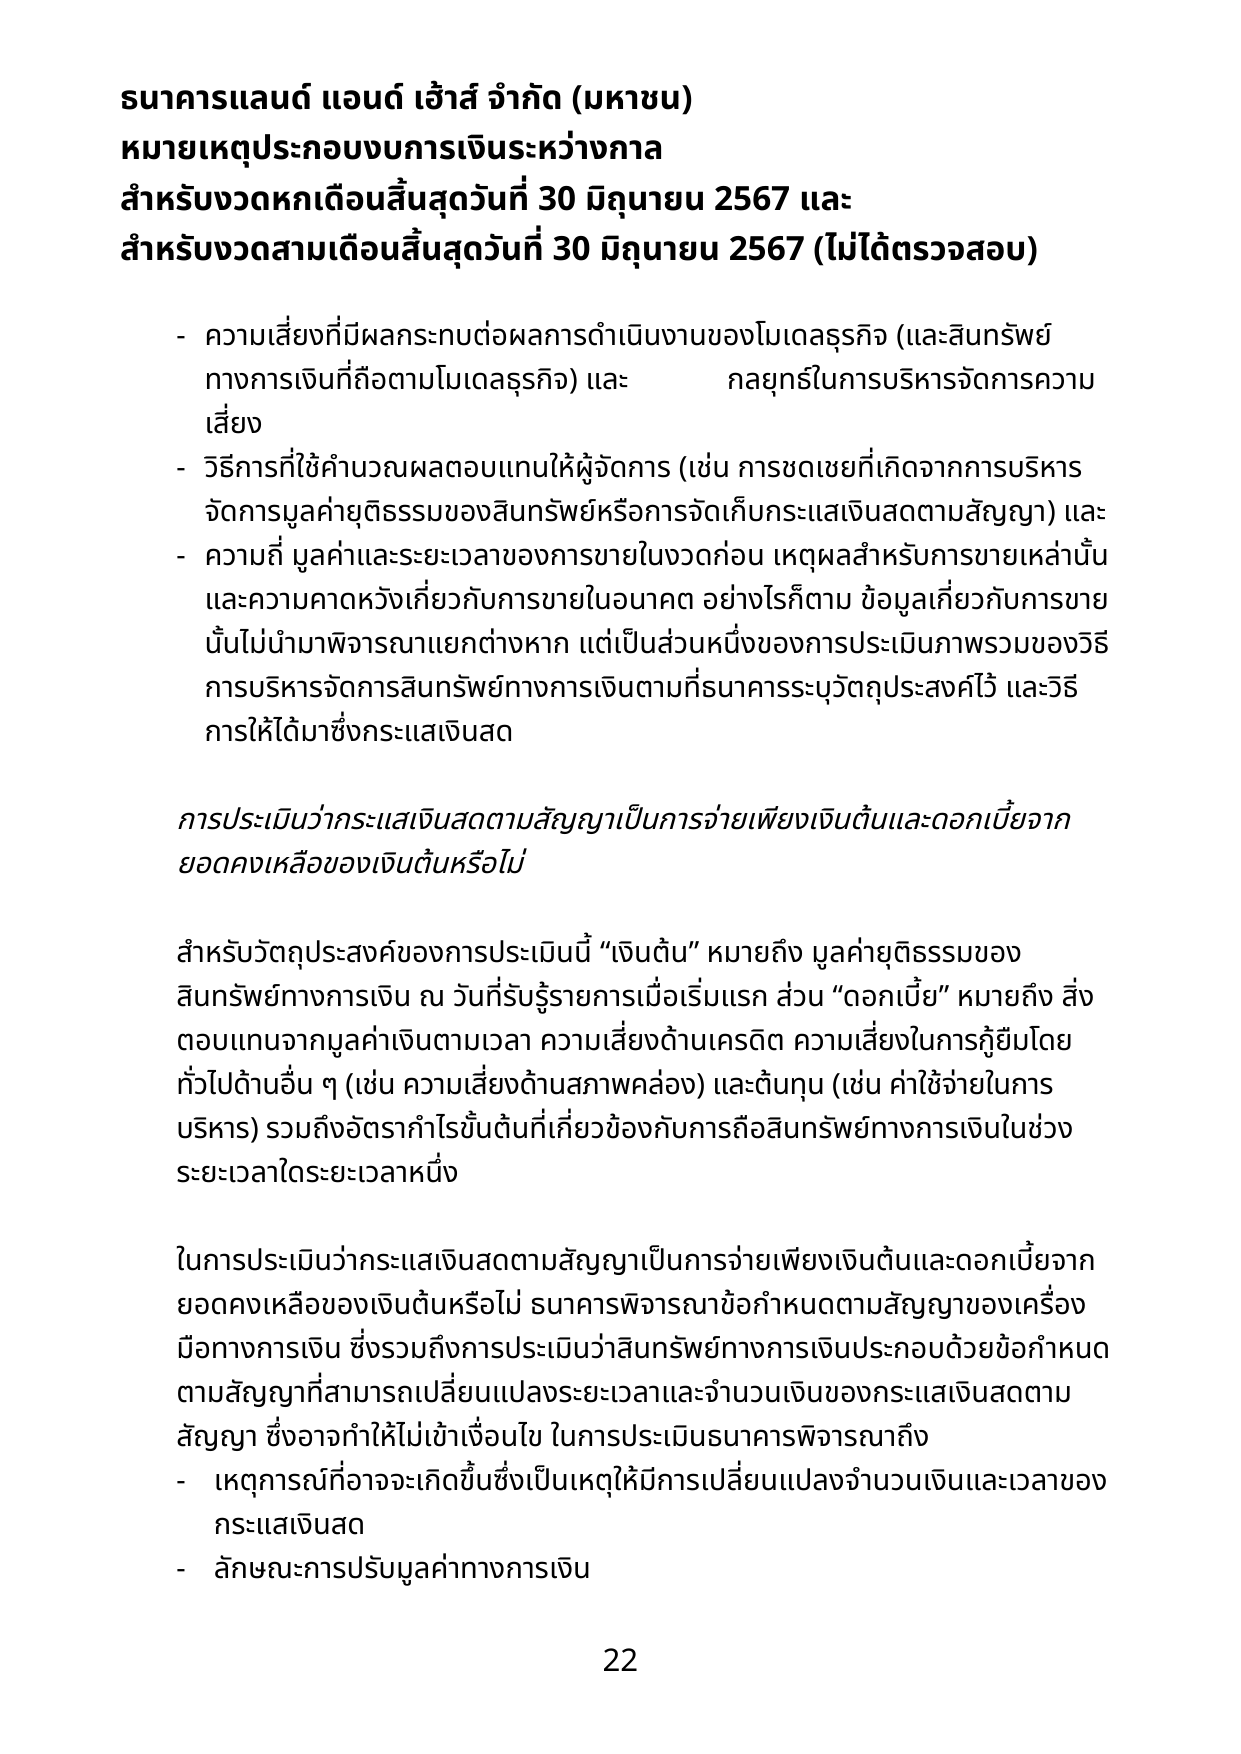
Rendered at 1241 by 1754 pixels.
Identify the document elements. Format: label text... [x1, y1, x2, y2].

text การประเมินว่ากระแสเงินสดตามสัญญาเป็นการจ่ายเพียงเงินต้นและดอกเบี้ยจากยอดคงเหลือของเงินต้นหรือไม่ [176, 799, 1120, 887]
list เหตุการณ์ที่อาจจะเกิดขึ้นซึ่งเป็นเหตุให้มีการเปลี่ยนแปลงจำนวนเงินและเวลาของกระแสเงินสด [176, 1460, 1120, 1548]
text ในการประเมินว่ากระแสเงินสดตามสัญญาเป็นการจ่ายเพียงเงินต้นและดอกเบี้ยจากยอดคงเหลือของเงินต้นหรือไม่ ธนาคารพิจารณาข้อกำหนดตามสัญญาของเครื่องมือทางการเงิน ซี่งรวมถึงการประเมินว่าสินทรัพย์ทางการเงินประกอบด้วยข้อกำหนดตามสัญญาที่สามารถเปลี่ยนแปลงระยะเวลาและจำนวนเงินของกระแสเงินสดตามสัญญา ซึ่งอาจทำให้ไม่เข้าเงื่อนไข ในการประเมินธนาคารพิจารณาถึง [176, 1239, 1120, 1460]
list ความถี่ มูลค่าและระยะเวลาของการขายในงวดก่อน เหตุผลสำหรับการขายเหล่านั้นและความคาดหวังเกี่ยวกับการขายในอนาคต อย่างไรก็ตาม ข้อมูลเกี่ยวกับการขายนั้นไม่นำมาพิจารณาแยกต่างหาก แต่เป็นส่วนหนึ่งของการประเมินภาพรวมของวิธีการบริหารจัดการสินทรัพย์ทางการเงินตามที่ธนาคารระบุวัตถุประสงค์ไว้ และวิธีการให้ได้มาซึ่งกระแสเงินสด [176, 534, 1120, 755]
text สำหรับวัตถุประสงค์ของการประเมินนี้ “เงินต้น” หมายถึง มูลค่ายุติธรรมของสินทรัพย์ทางการเงิน ณ วันที่รับรู้รายการเมื่อเริ่มแรก ส่วน “ดอกเบี้ย” หมายถึง สิ่งตอบแทนจากมูลค่าเงินตามเวลา ความเสี่ยงด้านเครดิต ความเสี่ยงในการกู้ยืมโดยทั่วไปด้านอื่น ๆ (เช่น ความเสี่ยงด้านสภาพคล่อง) และต้นทุน (เช่น ค่าใช้จ่ายในการบริหาร) รวมถึงอัตรากำไรขั้นต้นที่เกี่ยวข้องกับการถือสินทรัพย์ทางการเงินในช่วงระยะเวลาใดระยะเวลาหนึ่ง [176, 931, 1120, 1195]
list ลักษณะการปรับมูลค่าทางการเงิน [176, 1548, 1120, 1592]
list วิธีการที่ใช้คำนวณผลตอบแทนให้ผู้จัดการ (เช่น การชดเชยที่เกิดจากการบริหารจัดการมูลค่ายุติธรรมของสินทรัพย์หรือการจัดเก็บกระแสเงินสดตามสัญญา) และ [176, 446, 1120, 534]
list ความเสี่ยงที่มีผลกระทบต่อผลการดำเนินงานของโมเดลธุรกิจ (และสินทรัพย์ทางการเงินที่ถือตามโมเดลธุรกิจ) และ กลยุทธ์ในการบริหารจัดการความเสี่ยง [176, 314, 1120, 446]
